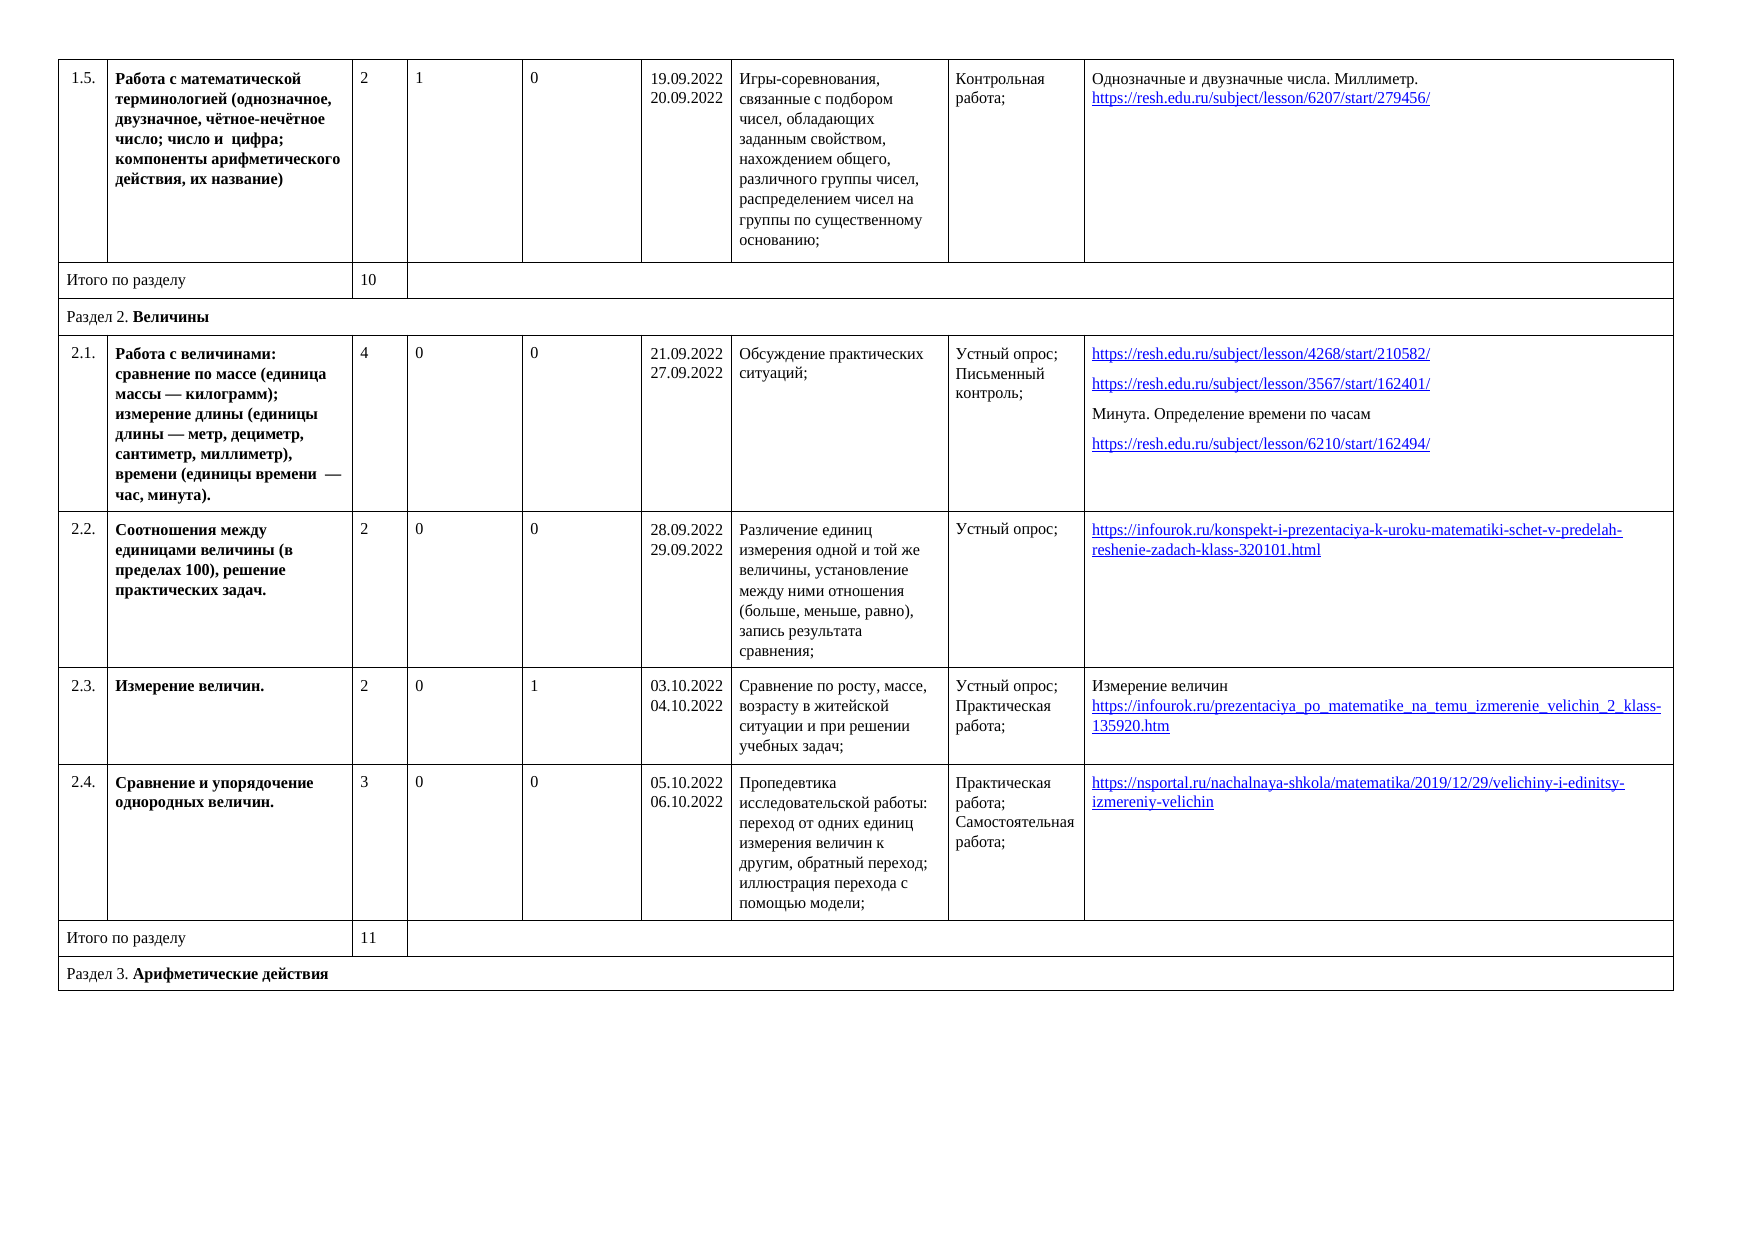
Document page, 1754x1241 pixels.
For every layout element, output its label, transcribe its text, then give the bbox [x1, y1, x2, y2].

table_header 1.5. [59, 60, 107, 262]
table_cell https://infourok.ru/konspekt-i-prezentaciya-k-uroku-matematiki-schet-v-predelah-reshenie-zadach-klass-320101.html [1085, 512, 1673, 667]
table_cell 1 [523, 668, 641, 763]
table_cell Соотношения между единицами величины (в пределах 100), решение практических задач. [108, 512, 352, 667]
table_cell Различение единиц измерения одной и той же величины, установление между ними отношения (больше, меньше, равно), запись результата сравнения; [732, 512, 948, 667]
table_cell 10 [353, 263, 407, 298]
table_cell Итого по разделу [59, 921, 352, 956]
table_header Игры-соревнования, связанные с подбором чисел, обладающих заданным свойством, нахождением общего, различного группы чисел, распределением чисел на группы по существенному основанию; [732, 60, 948, 262]
table_cell [408, 263, 1673, 298]
table_cell Измерение величин. [108, 668, 352, 763]
table_cell Устный опрос; [949, 512, 1084, 667]
table_cell Сравнение и упорядочение однородных величин. [108, 765, 352, 920]
table_cell 03.10.2022 04.10.2022 [642, 668, 731, 763]
table_cell 2.4. [59, 765, 107, 920]
table_cell 0 [408, 765, 522, 920]
table_cell 4 [353, 336, 407, 511]
table_header Контрольная работа; [949, 60, 1084, 262]
table_cell 28.09.2022 29.09.2022 [642, 512, 731, 667]
table_cell Работа с величинами: сравнение по массе (единица массы — килограмм); измерение длины (единицы длины — метр, дециметр, сантиметр, миллиметр), времени (единицы времени —час, минута). [108, 336, 352, 511]
table_cell 2 [353, 512, 407, 667]
table_cell 11 [353, 921, 407, 956]
table_cell 2.2. [59, 512, 107, 667]
table_cell Раздел 2. Величины [59, 299, 1673, 334]
table_cell Сравнение по росту, массе, возрасту в житейской ситуации и при решении учебных задач; [732, 668, 948, 763]
table_cell https://nsportal.ru/nachalnaya-shkola/matematika/2019/12/29/velichiny-i-edinitsy-izmereniy-velichin [1085, 765, 1673, 920]
table_cell 0 [523, 765, 641, 920]
table_header Однозначные и двузначные числа. Миллиметр. https://resh.edu.ru/subject/lesson/6207/start/279456/ [1085, 60, 1673, 262]
table_cell 2 [353, 668, 407, 763]
table_cell Обсуждение практических ситуаций; [732, 336, 948, 511]
table_header 2 [353, 60, 407, 262]
table_cell 0 [523, 512, 641, 667]
table_header Работа с математической терминологией (однозначное, двузначное, чётное-нечётное число; число и цифра; компоненты арифметического действия, их название) [108, 60, 352, 262]
table_cell 0 [408, 512, 522, 667]
table_cell Практическая работа; Самостоятельная работа; [949, 765, 1084, 920]
table_cell [408, 921, 1673, 956]
table_cell Пропедевтика исследовательской работы: переход от одних единиц измерения величин к другим, обратный переход; иллюстрация перехода с помощью модели; [732, 765, 948, 920]
table_cell 0 [523, 336, 641, 511]
table_cell 3 [353, 765, 407, 920]
table_header 1 [408, 60, 522, 262]
table_cell 2.1. [59, 336, 107, 511]
table_cell 0 [408, 668, 522, 763]
table_cell 0 [408, 336, 522, 511]
table_header 0 [523, 60, 641, 262]
table_cell 2.3. [59, 668, 107, 763]
table_header 19.09.2022 20.09.2022 [642, 60, 731, 262]
table_cell Устный опрос; Письменный контроль; [949, 336, 1084, 511]
table_cell https://resh.edu.ru/subject/lesson/4268/start/210582/ https://resh.edu.ru/subject/lesson/3567/start/162401/ Минута. Определение времени по часам https://resh.edu.ru/subject/lesson/6210/start/162494/ [1085, 336, 1673, 511]
table_cell Устный опрос; Практическая работа; [949, 668, 1084, 763]
table_cell Раздел 3. Арифметические действия [59, 957, 1673, 990]
table_cell 21.09.2022 27.09.2022 [642, 336, 731, 511]
table_cell Итого по разделу [59, 263, 352, 298]
table_cell 05.10.2022 06.10.2022 [642, 765, 731, 920]
table_cell Измерение величин https://infourok.ru/prezentaciya_po_matematike_na_temu_izmerenie_velichin_2_klass-135920.htm [1085, 668, 1673, 763]
